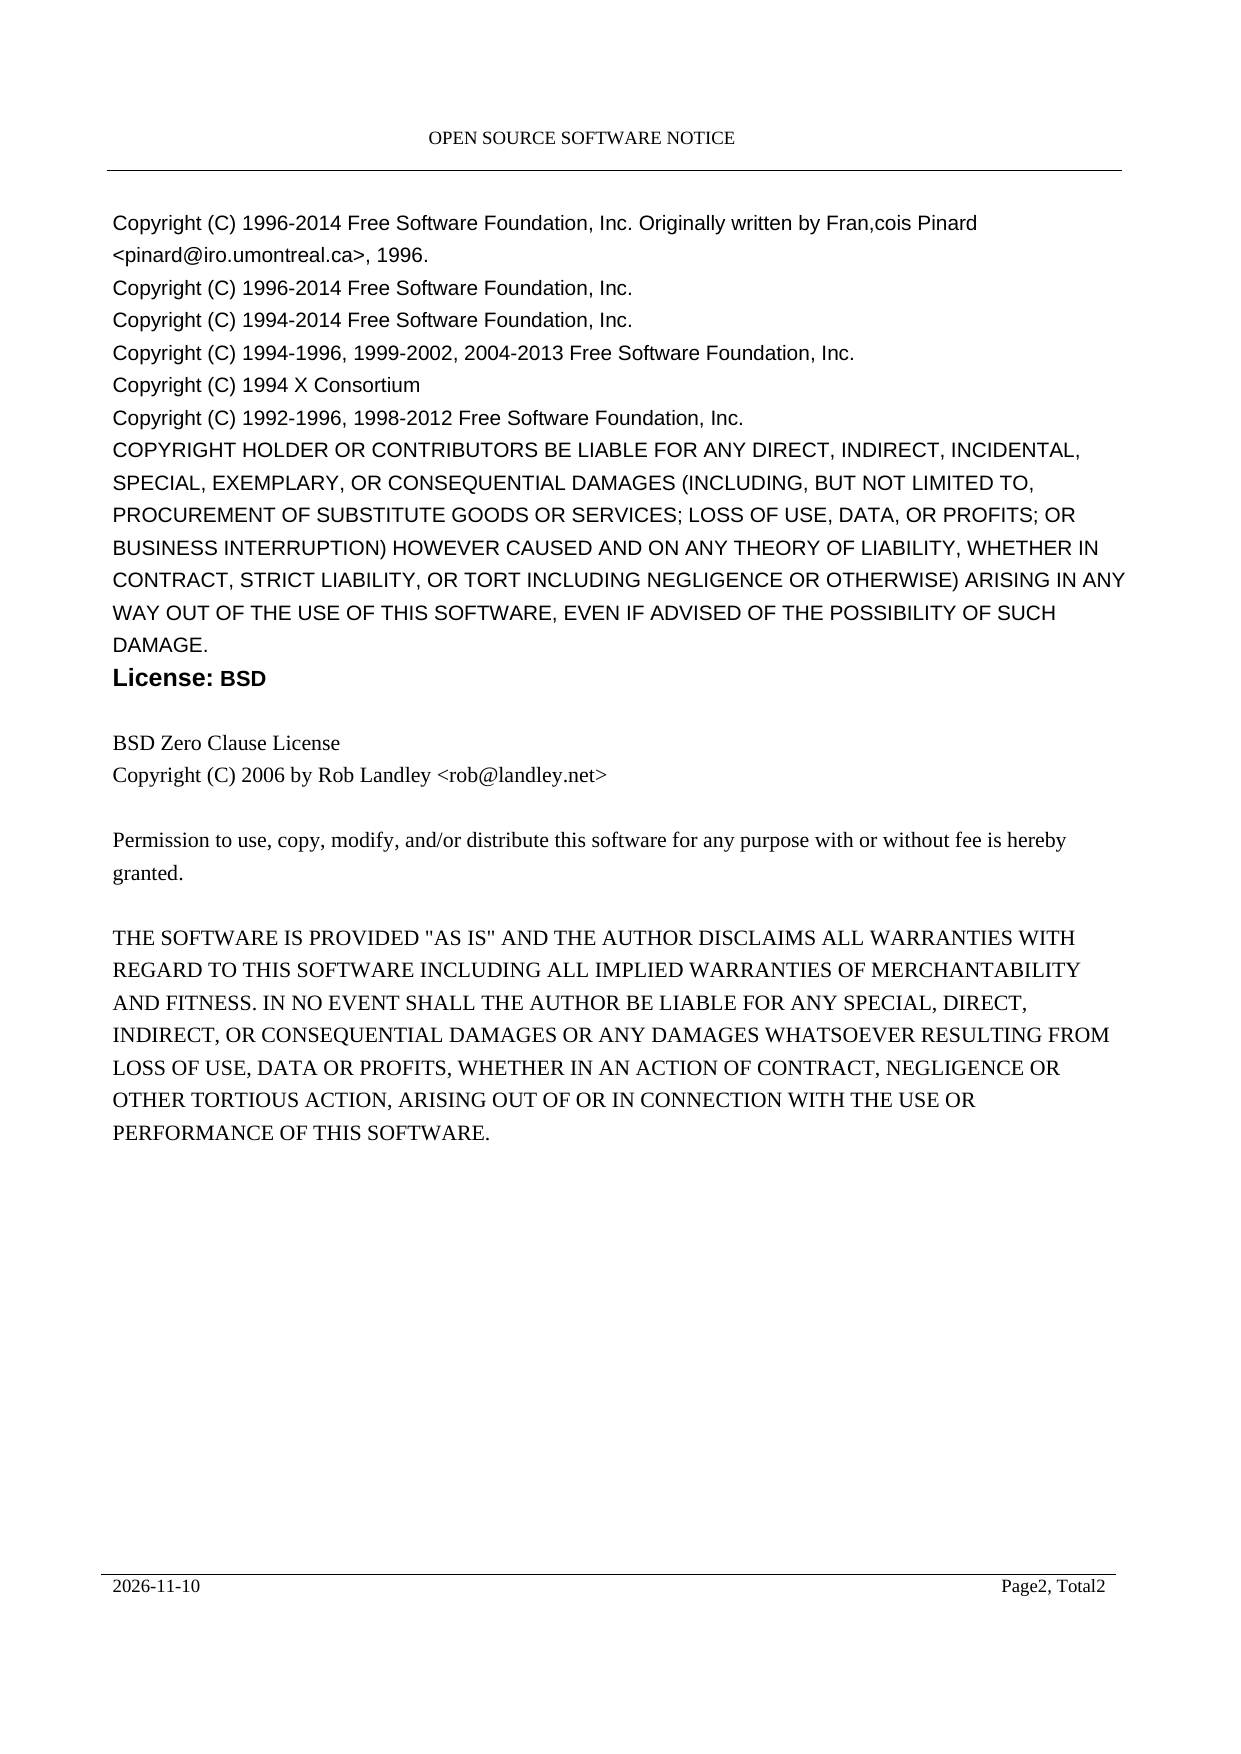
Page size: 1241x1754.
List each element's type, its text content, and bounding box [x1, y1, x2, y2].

text License: BSD BSD Zero Clause License Copyright (C) 2006 by Rob Landley <rob@landley.net> Permission to use, copy, modify, and/or distribute this software for any purpose with or without fee is hereby granted. THE SOFTWARE IS PROVIDED "AS IS" AND THE AUTHOR DISCLAIMS ALL WARRANTIES WITH REGARD TO THIS SOFTWARE INCLUDING ALL IMPLIED WARRANTIES OF MERCHANTABILITY AND FITNESS. IN NO EVENT SHALL THE AUTHOR BE LIABLE FOR ANY SPECIAL, DIRECT, INDIRECT, OR CONSEQUENTIAL DAMAGES OR ANY DAMAGES WHATSOEVER RESULTING FROM LOSS OF USE, DATA OR PROFITS, WHETHER IN AN ACTION OF CONTRACT, NEGLIGENCE OR OTHER TORTIOUS ACTION, ARISING OUT OF OR IN CONNECTION WITH THE USE OR PERFORMANCE OF THIS SOFTWARE. [112, 661, 1128, 1181]
text Copyright (C) 1996-2014 Free Software Foundation, Inc. Originally written by Fran,cois Pinard <pinard@iro.umontreal.ca>, 1996. [112, 206, 1128, 271]
text Copyright (C) 1992-1996, 1998-2012 Free Software Foundation, Inc. [112, 401, 1128, 434]
text Copyright (C) 1994-2014 Free Software Foundation, Inc. [112, 304, 1128, 336]
text Copyright (C) 1994 X Consortium [112, 369, 1128, 401]
text COPYRIGHT HOLDER OR CONTRIBUTORS BE LIABLE FOR ANY DIRECT, INDIRECT, INCIDENTAL, SPECIAL, EXEMPLARY, OR CONSEQUENTIAL DAMAGES (INCLUDING, BUT NOT LIMITED TO, PROCUREMENT OF SUBSTITUTE GOODS OR SERVICES; LOSS OF USE, DATA, OR PROFITS; OR BUSINESS INTERRUPTION) HOWEVER CAUSED AND ON ANY THEORY OF LIABILITY, WHETHER IN CONTRACT, STRICT LIABILITY, OR TORT INCLUDING NEGLIGENCE OR OTHERWISE) ARISING IN ANY WAY OUT OF THE USE OF THIS SOFTWARE, EVEN IF ADVISED OF THE POSSIBILITY OF SUCH DAMAGE. [112, 434, 1128, 661]
text Copyright (C) 1996-2014 Free Software Foundation, Inc. [112, 271, 1128, 304]
text Copyright (C) 1994-1996, 1999-2002, 2004-2013 Free Software Foundation, Inc. [112, 336, 1128, 369]
